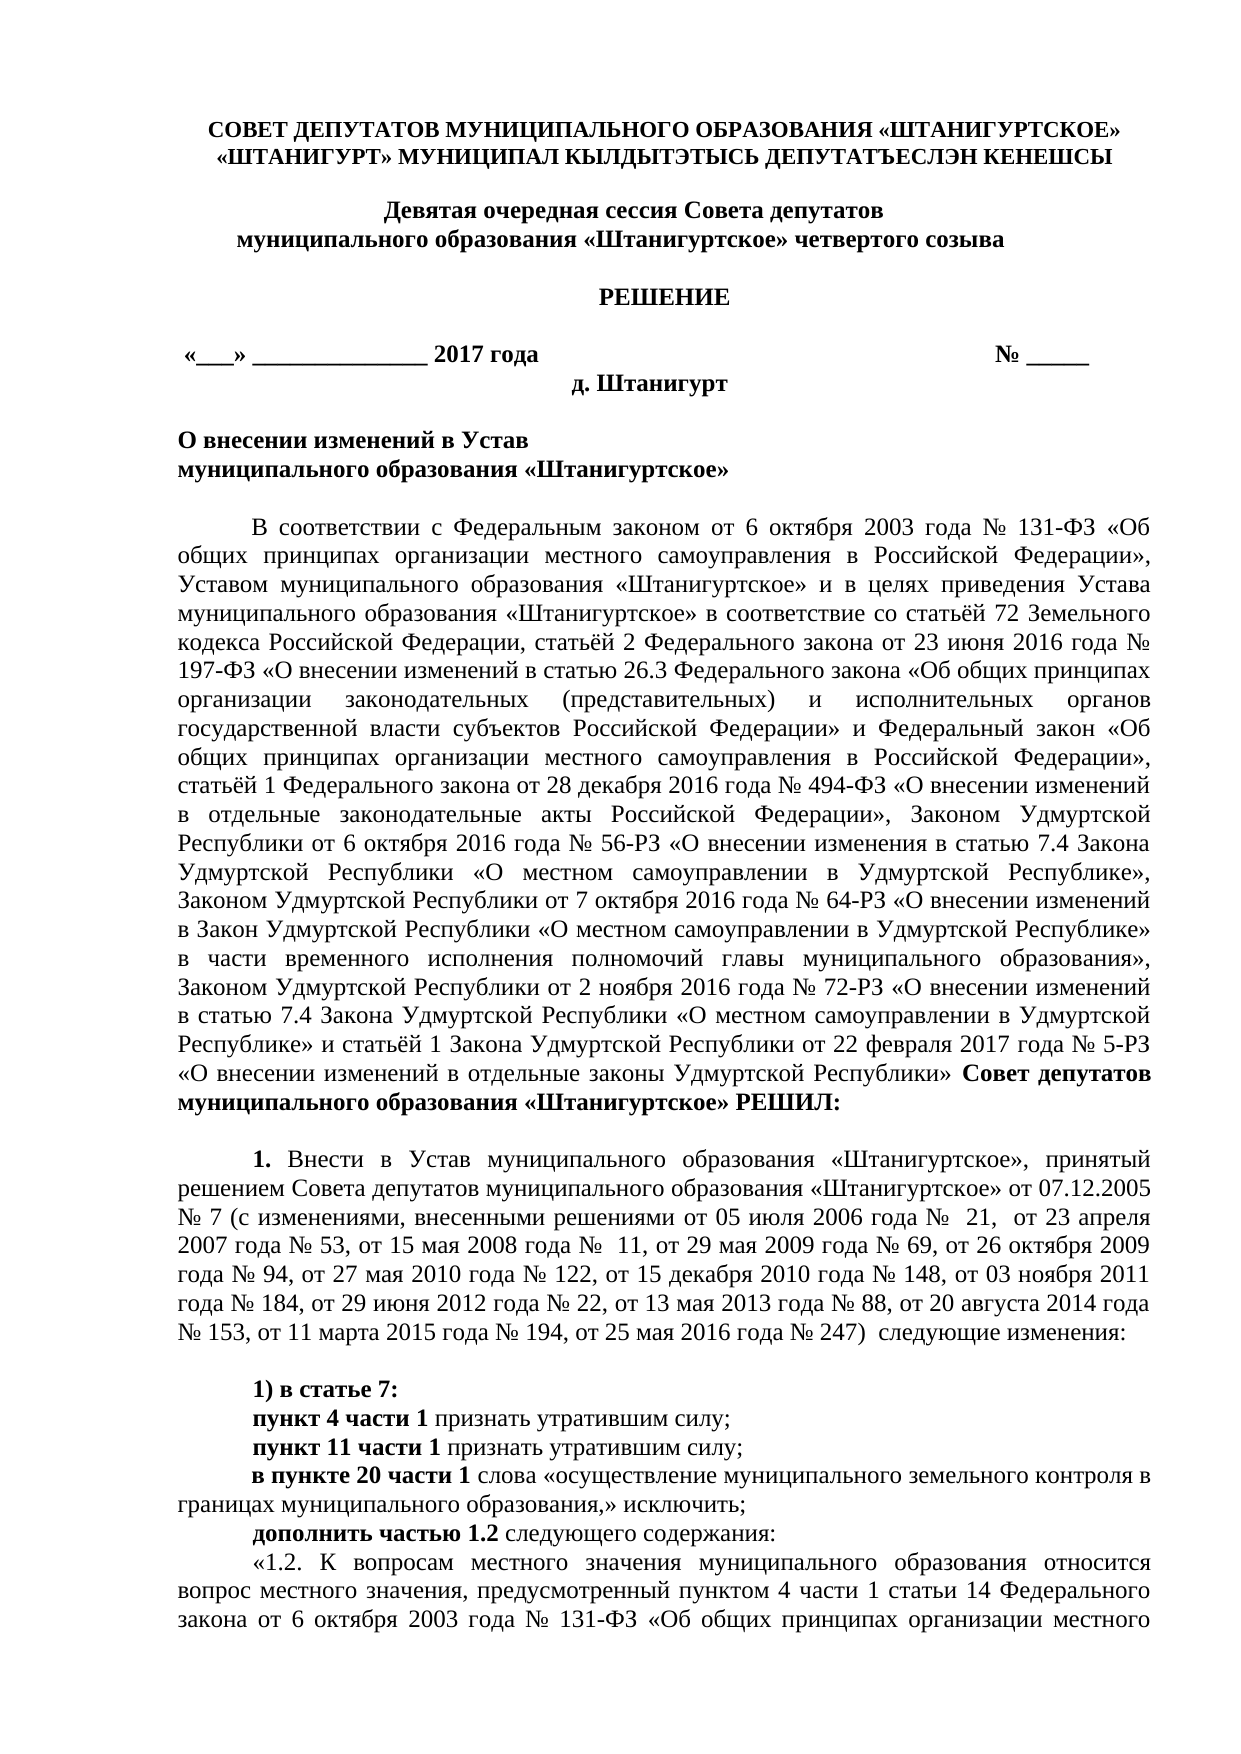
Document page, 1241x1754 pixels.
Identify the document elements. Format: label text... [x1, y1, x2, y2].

text муниципального образования «Штанигуртское» [177, 454, 1152, 483]
text муниципального образования «Штанигуртское» четвертого созыва [118, 224, 1123, 253]
text Девятая очередная сессия Совета депутатов [177, 196, 1123, 224]
text пункт 4 части 1 признать утратившим силу; [177, 1403, 1152, 1432]
text в пункте 20 части 1 слова «осуществление муниципального земельного контроля в границах муниципального образования,» исключить; [177, 1461, 1152, 1518]
text пункт 11 части 1 признать утратившим силу; [177, 1432, 1152, 1461]
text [177, 1547, 1152, 1633]
text «___» ______________ 2017 года № _____ [177, 339, 1152, 368]
text О внесении изменений в Устав [177, 426, 1152, 454]
text «ШТАНИГУРТ» МУНИЦИПАЛ КЫЛДЫТЭТЫСЬ ДЕПУТАТЪЕСЛЭН КЕНЕШСЫ [177, 143, 1152, 169]
text 1. Внести в Устав муниципального образования «Штанигуртское», принятый решением Совета депутатов муниципального образования «Штанигуртское» от 07.12.2005 № 7 (с изменениями, внесенными решениями от 05 июля 2006 года № 21, от 23 апреля 2007 года № 53, от 15 мая 2008 года № 11, от 29 мая 2009 года № 69, от 26 октября 2009 года № 94, от 27 мая 2010 года № 122, от 15 декабря 2010 года № 148, от 03 ноября 2011 года № 184, от 29 июня 2012 года № 22, от 13 мая 2013 года № 88, от 20 августа 2014 года № 153, от 11 марта 2015 года № 194, от 25 мая 2016 года № 247) следующие изменения: [177, 1144, 1152, 1346]
text СОВЕТ ДЕПУТАТОВ МУНИЦИПАЛЬНОГО ОБРАЗОВАНИЯ «ШТАНИГУРТСКОЕ» [177, 117, 1152, 143]
text дополнить частью 1.2 следующего содержания: [177, 1518, 1152, 1547]
text РЕШЕНИЕ [177, 282, 1152, 311]
text В соответствии с Федеральным законом от 6 октября 2003 года № 131-ФЗ «Об общих принципах организации местного самоуправления в Российской Федерации», Уставом муниципального образования «Штанигуртское» и в целях приведения Устава муниципального образования «Штанигуртское» в соответствие со статьёй 72 Земельного кодекса Российской Федерации, статьёй 2 Федерального закона от 23 июня 2016 года № 197-ФЗ «О внесении изменений в статью 26.3 Федерального закона «Об общих принципах организации законодательных (представительных) и исполнительных органов государственной власти субъектов Российской Федерации» и Федеральный закон «Об общих принципах организации местного самоуправления в Российской Федерации», статьёй 1 Федерального закона от 28 декабря 2016 года № 494-ФЗ «О внесении изменений в отдельные законодательные акты Российской Федерации», Законом Удмуртской Республики от 6 октября 2016 года № 56-РЗ «О внесении изменения в статью 7.4 Закона Удмуртской Республики «О местном самоуправлении в Удмуртской Республике», Законом Удмуртской Республики от 7 октября 2016 года № 64-РЗ «О внесении изменений в Закон Удмуртской Республики «О местном самоуправлении в Удмуртской Республике» в части временного исполнения полномочий главы муниципального образования», Законом Удмуртской Республики от 2 ноября 2016 года № 72-РЗ «О внесении изменений в статью 7.4 Закона Удмуртской Республики «О местном самоуправлении в Удмуртской Республике» и статьёй 1 Закона Удмуртской Республики от 22 февраля 2017 года № 5-РЗ «О внесении изменений в отдельные законы Удмуртской Республики» Совет депутатов муниципального образования «Штанигуртское» РЕШИЛ: [177, 512, 1152, 1116]
text 1) в статье 7: [177, 1374, 1152, 1403]
text д. Штанигурт [181, 368, 1093, 397]
